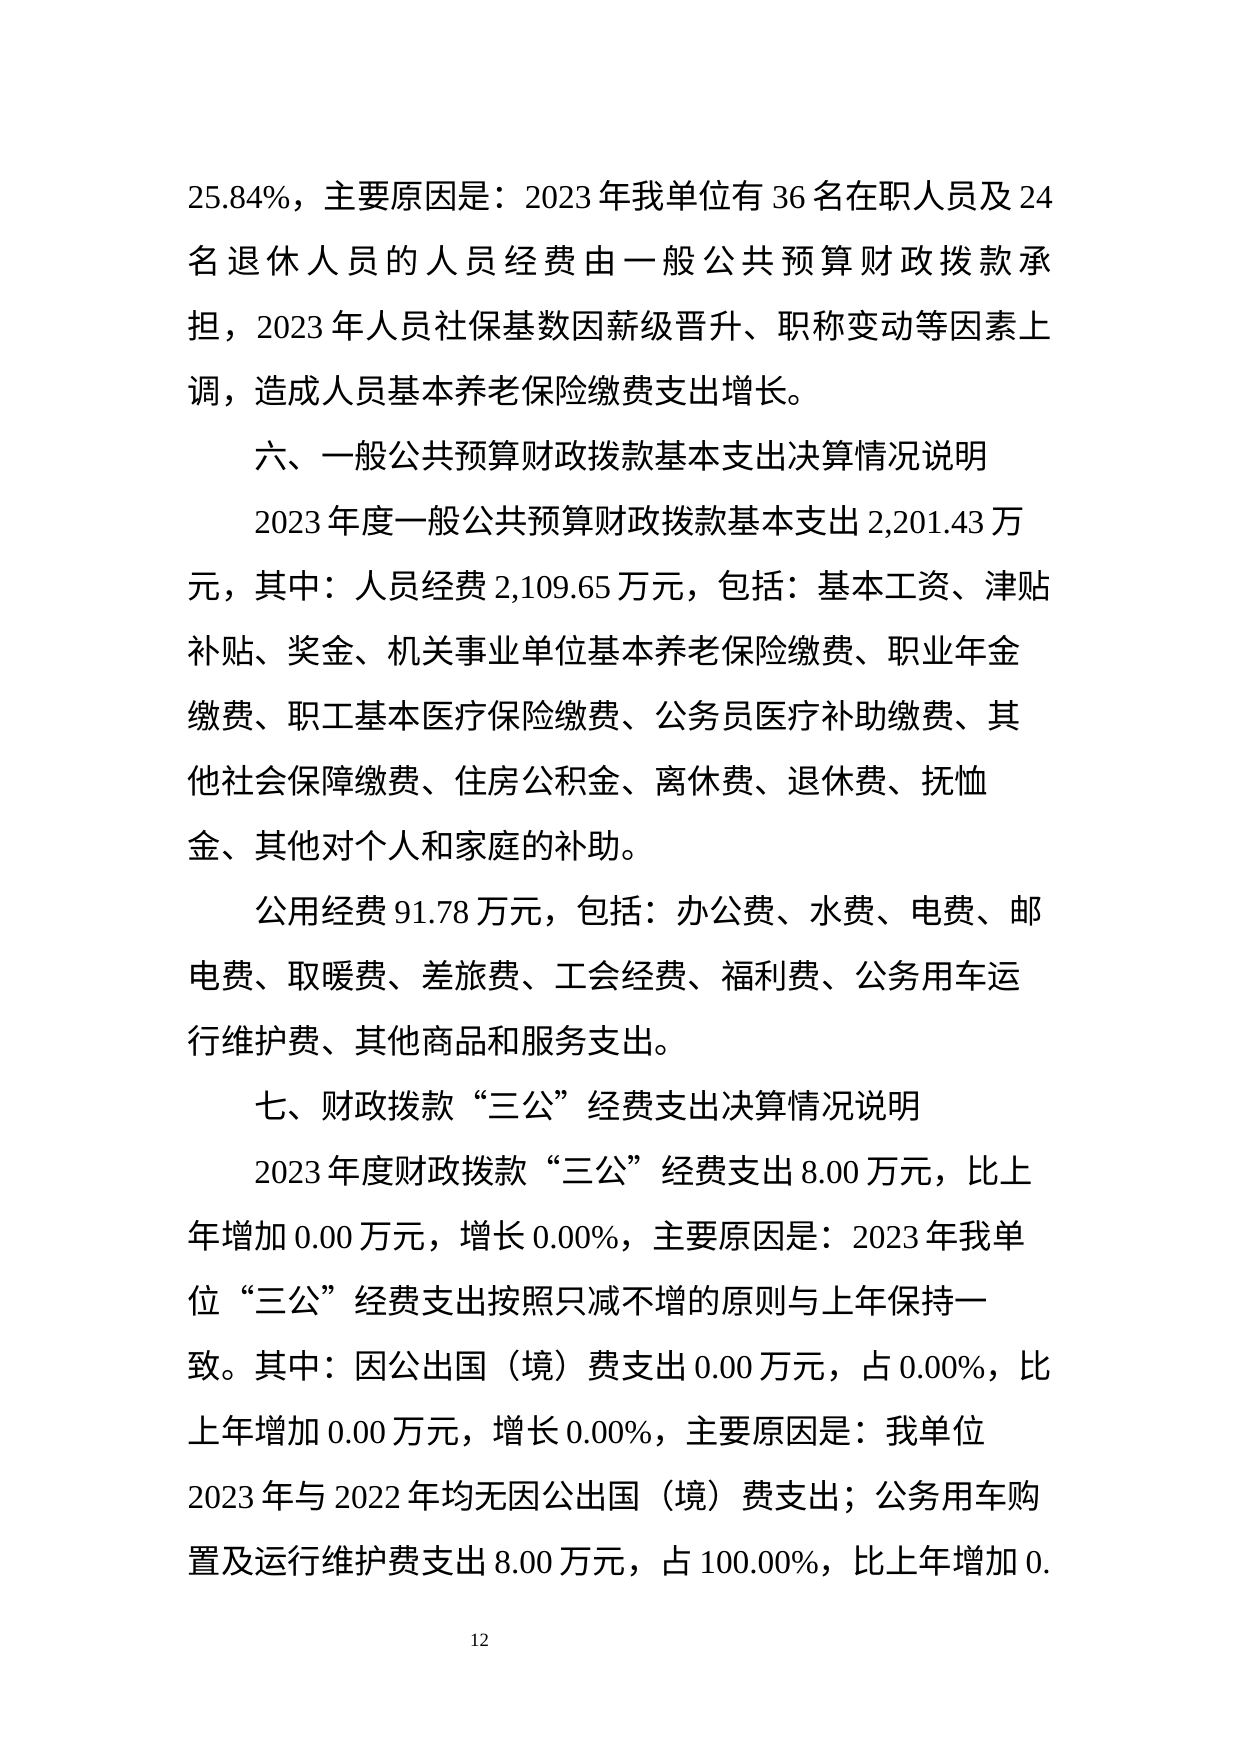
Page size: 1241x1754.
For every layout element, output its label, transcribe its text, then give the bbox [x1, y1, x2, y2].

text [187, 1137, 1053, 1592]
text 七、财政拨款“三公”经费支出决算情况说明 [187, 1072, 1053, 1137]
text 公用经费91.78万元，包括：办公费、水费、电费、邮电费、取暖费、差旅费、工会经费、福利费、公务用车运行维护费、其他商品和服务支出。 [187, 877, 1053, 1072]
text 六、一般公共预算财政拨款基本支出决算情况说明 [187, 422, 1053, 487]
text 2023年度一般公共预算财政拨款基本支出2,201.43万元，其中：人员经费2,109.65万元，包括：基本工资、津贴补贴、奖金、机关事业单位基本养老保险缴费、职业年金缴费、职工基本医疗保险缴费、公务员医疗补助缴费、其他社会保障缴费、住房公积金、离休费、退休费、抚恤金、其他对个人和家庭的补助。 [187, 487, 1053, 877]
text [187, 162, 1053, 422]
